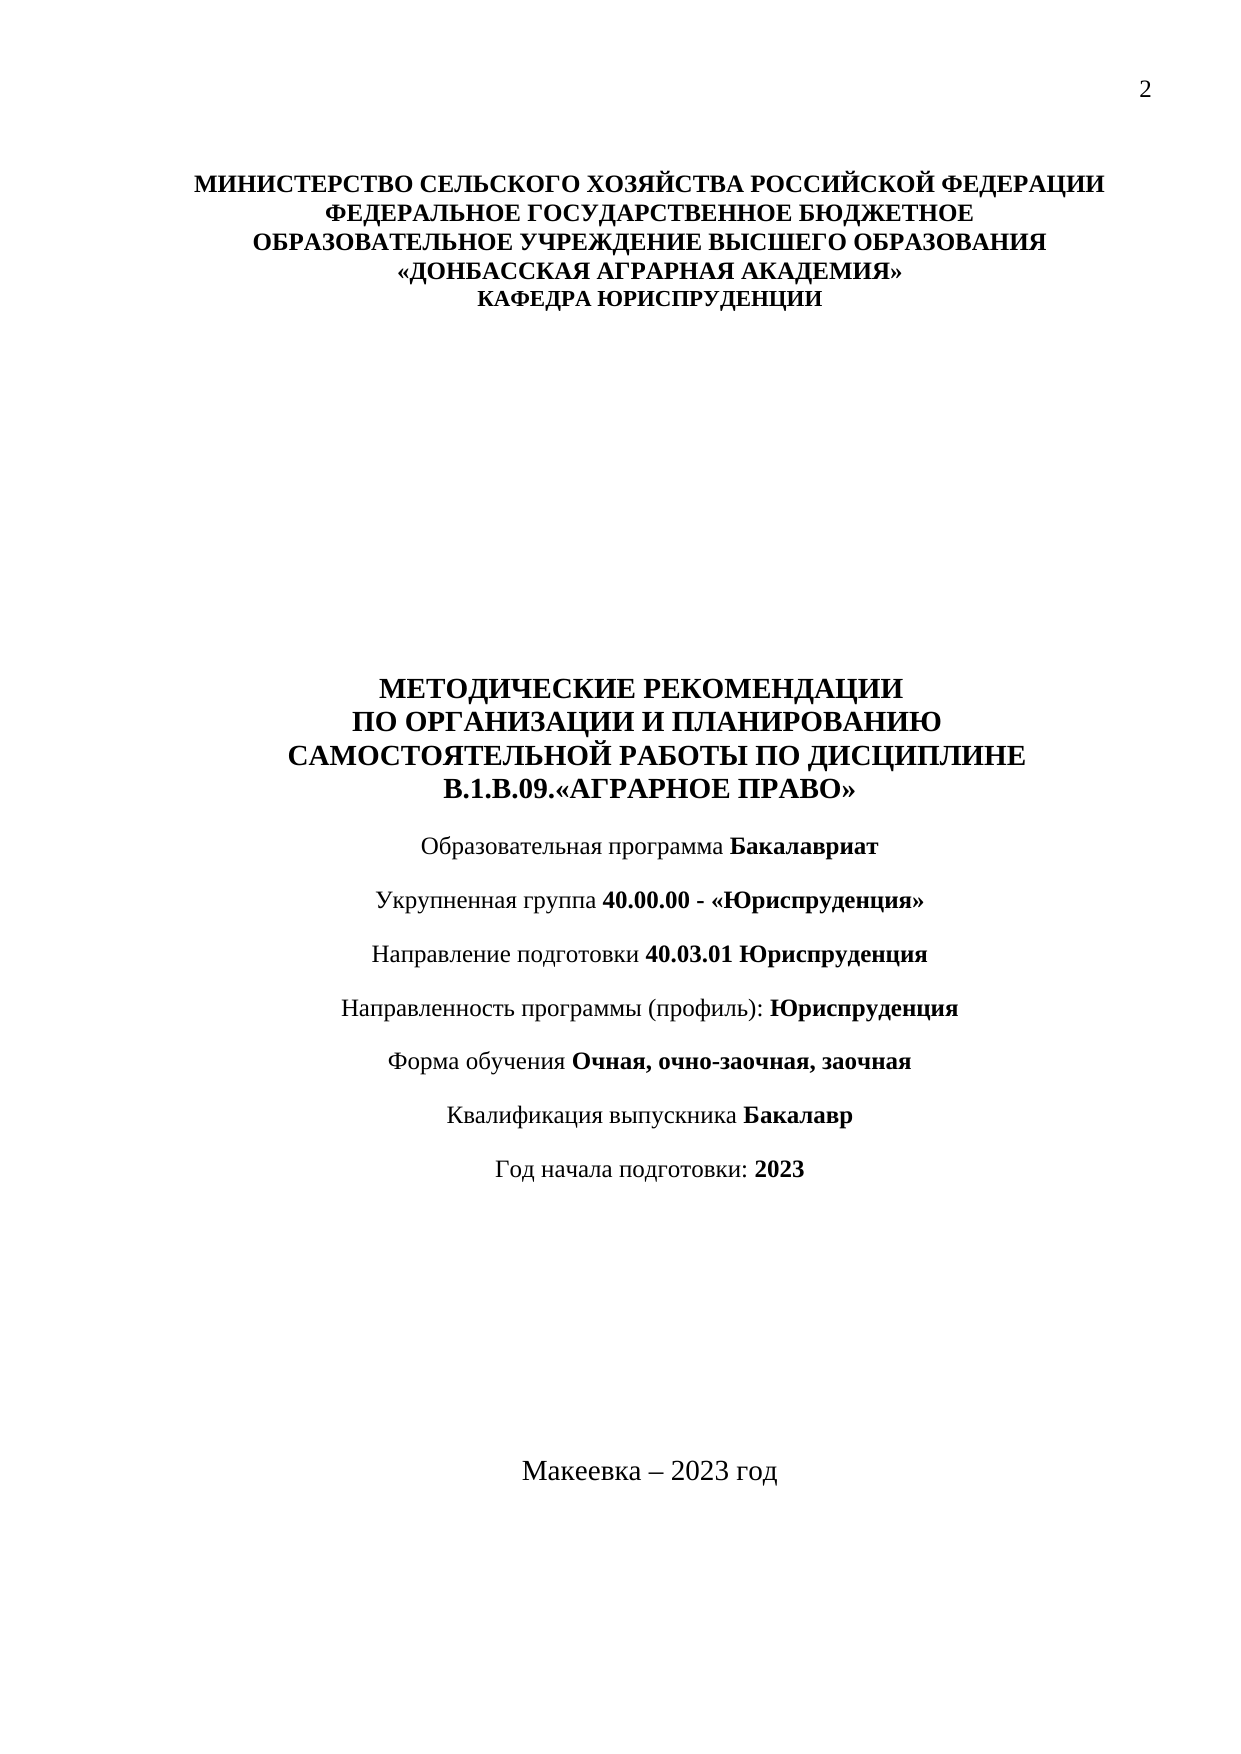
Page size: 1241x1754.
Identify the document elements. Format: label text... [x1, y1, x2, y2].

text ПО ОРГАНИЗАЦИИ И ПЛАНИРОВАНИЮ [352, 704, 1152, 738]
text МЕТОДИЧЕСКИЕ РЕКОМЕНДАЦИИ [379, 671, 1152, 704]
text В.1.В.09.«АГРАРНОЕ ПРАВО» [148, 772, 1152, 805]
text ФЕДЕРАЛЬНОЕ ГОСУДАРСТВЕННОЕ БЮДЖЕТНОЕ [148, 198, 1152, 227]
text Укрупненная группа 40.00.00 - «Юриспруденция» [148, 885, 1152, 914]
text Направление подготовки 40.03.01 Юриспруденция [148, 939, 1152, 967]
text Направленность программы (профиль): Юриспруденция [148, 993, 1152, 1021]
text МИНИСТЕРСТВО СЕЛЬСКОГО ХОЗЯЙСТВА РОССИЙСКОЙ ФЕДЕРАЦИИ [148, 169, 1152, 198]
text Форма обучения Очная, очно-заочная, заочная [148, 1046, 1152, 1075]
text САМОСТОЯТЕЛЬНОЙ РАБОТЫ ПО ДИСЦИПЛИНЕ [287, 738, 1152, 772]
text Квалификация выпускника Бакалавр [148, 1100, 1152, 1129]
text ОБРАЗОВАТЕЛЬНОЕ УЧРЕЖДЕНИЕ ВЫСШЕГО ОБРАЗОВАНИЯ [148, 227, 1152, 256]
text КАФЕДРА ЮРИСПРУДЕНЦИИ [148, 284, 1152, 311]
text Образовательная программа Бакалавриат [148, 831, 1152, 860]
text «ДОНБАССКАЯ АГРАРНАЯ АКАДЕМИЯ» [148, 256, 1152, 284]
text Год начала подготовки: 2023 [148, 1154, 1152, 1183]
text Макеевка – 2023 год [148, 1453, 1152, 1486]
